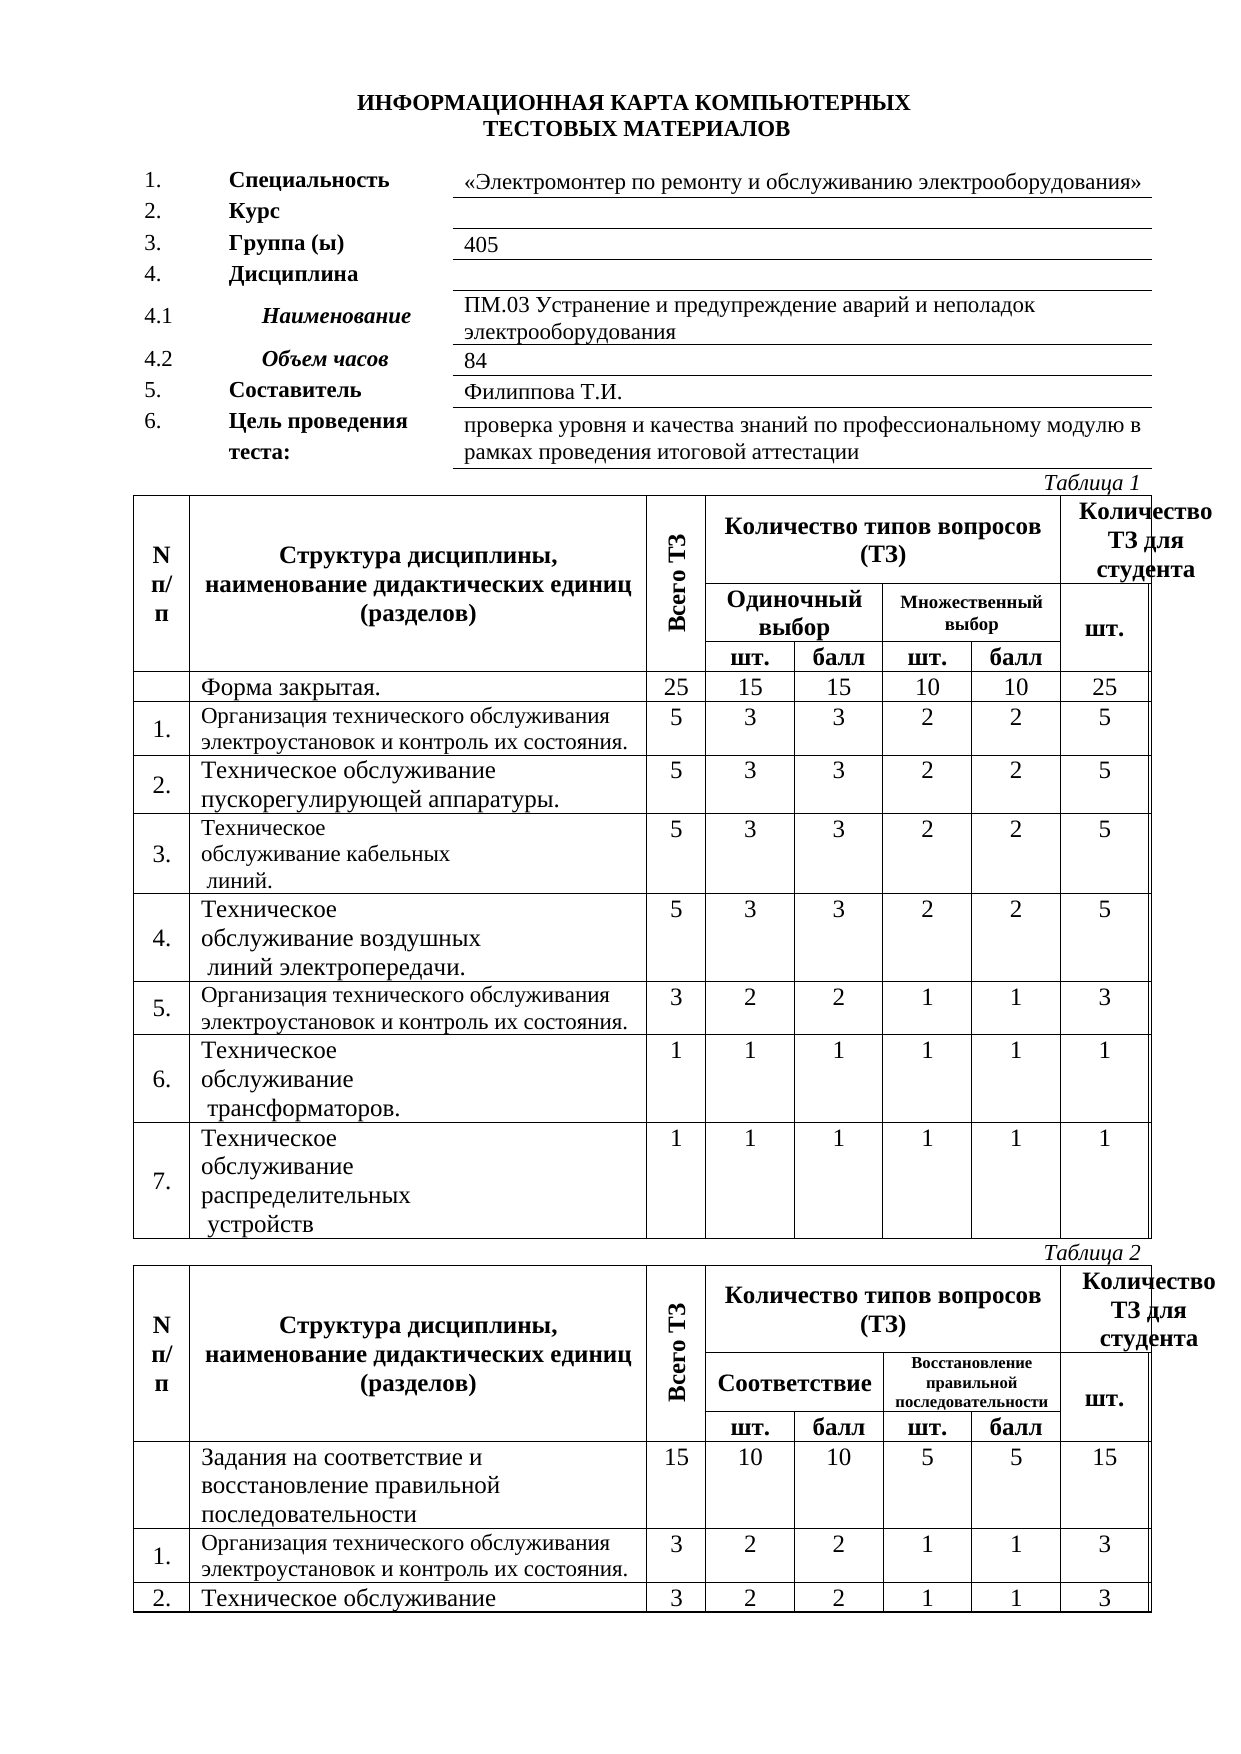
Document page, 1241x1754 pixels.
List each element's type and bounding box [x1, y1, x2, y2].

table_header [122, 89, 1152, 1612]
table_header [1152, 89, 1240, 1612]
